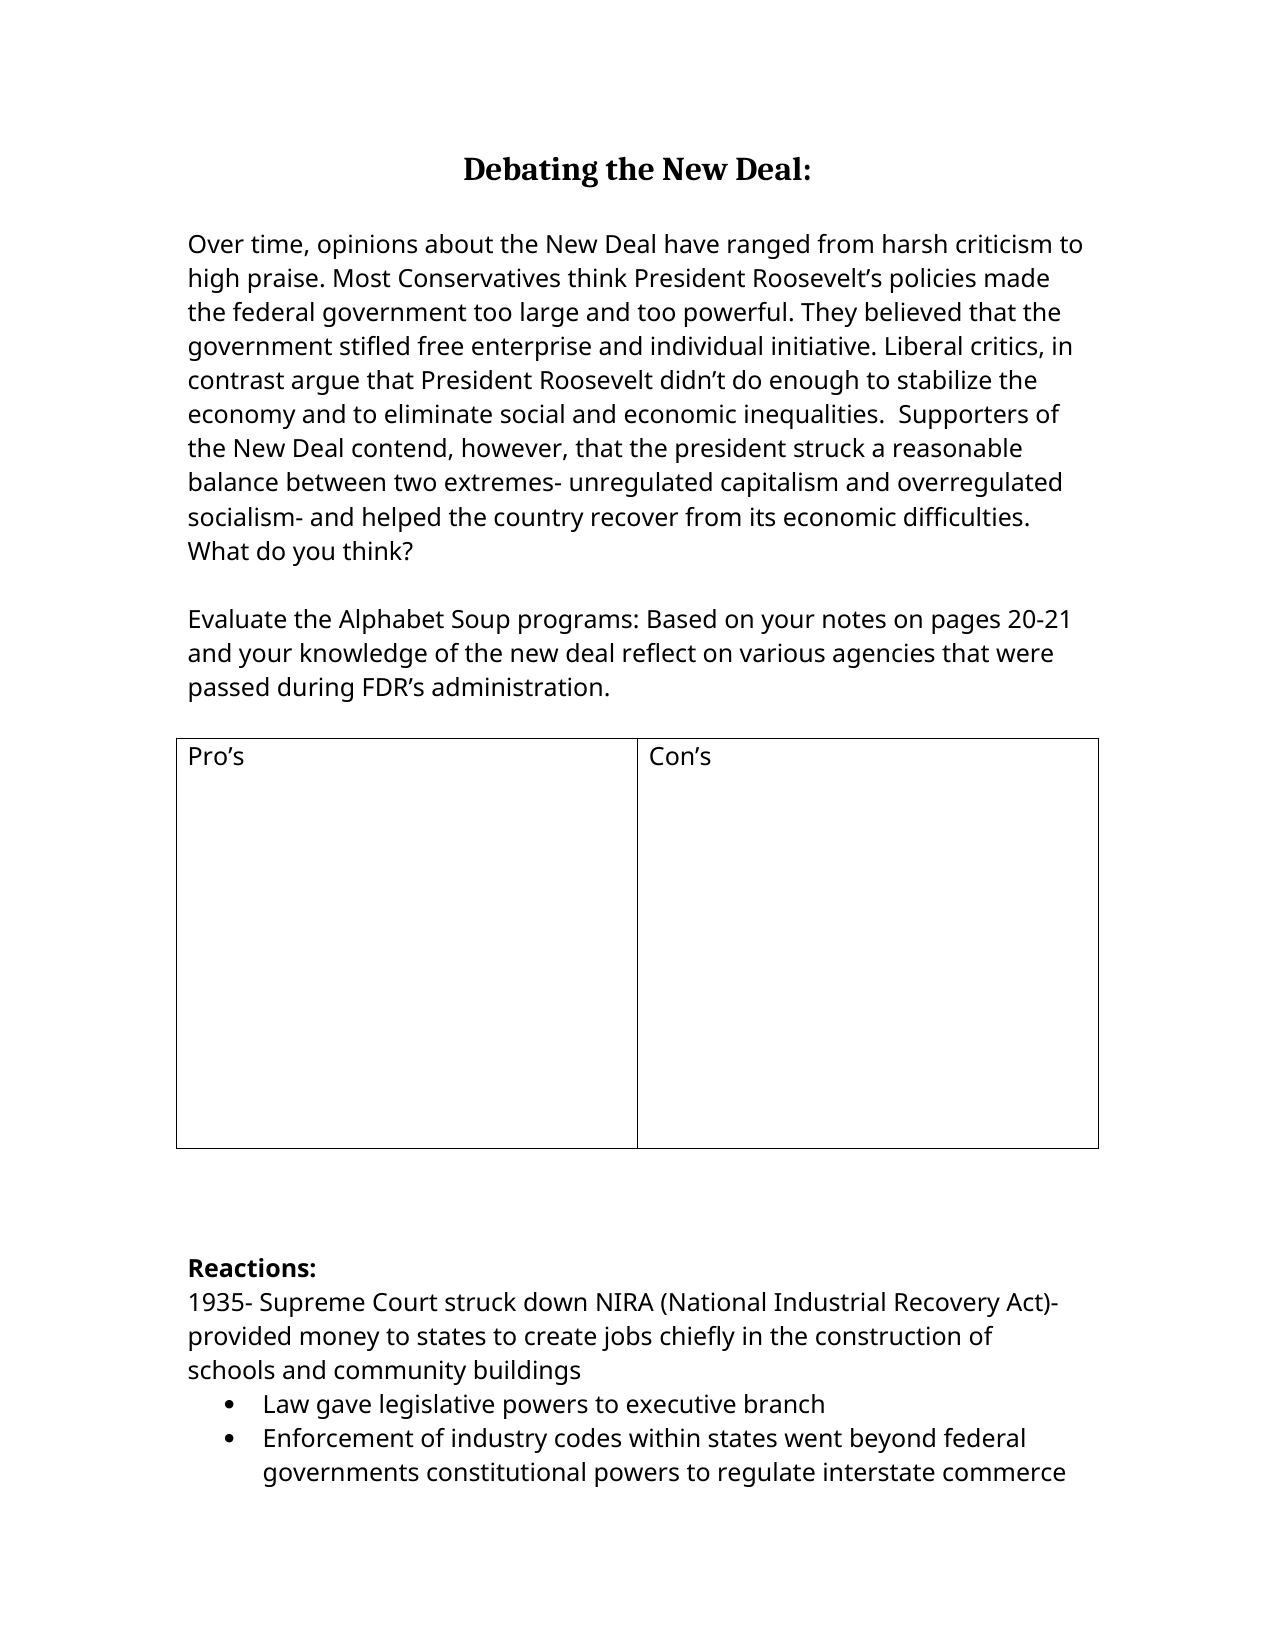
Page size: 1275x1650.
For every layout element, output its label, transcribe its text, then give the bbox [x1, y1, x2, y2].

text Evaluate the Alphabet Soup programs: Based on your notes on pages 20-21 and your knowledge of the new deal reflect on various agencies that were passed during FDR’s administration. [187, 601, 1087, 703]
list Law gave legislative powers to executive branch [225, 1387, 1087, 1421]
text Debating the New Deal: [187, 150, 1087, 188]
text 1935- Supreme Court struck down NIRA (National Industrial Recovery Act)- provided money to states to create jobs chiefly in the construction of schools and community buildings [187, 1285, 1087, 1387]
text Reactions: [187, 1251, 1087, 1285]
list Enforcement of industry codes within states went beyond federal governments constitutional powers to regulate interstate commerce [225, 1421, 1087, 1489]
table_header Con’s [638, 739, 1098, 1147]
table_header Pro’s [177, 739, 637, 1147]
text Over time, opinions about the New Deal have ranged from harsh criticism to high praise. Most Conservatives think President Roosevelt’s policies made the federal government too large and too powerful. They believed that the government stifled free enterprise and individual initiative. Liberal critics, in contrast argue that President Roosevelt didn’t do enough to stabilize the economy and to eliminate social and economic inequalities. Supporters of the New Deal contend, however, that the president struck a reasonable balance between two extremes- unregulated capitalism and overregulated socialism- and helped the country recover from its economic difficulties. What do you think? [187, 227, 1087, 567]
